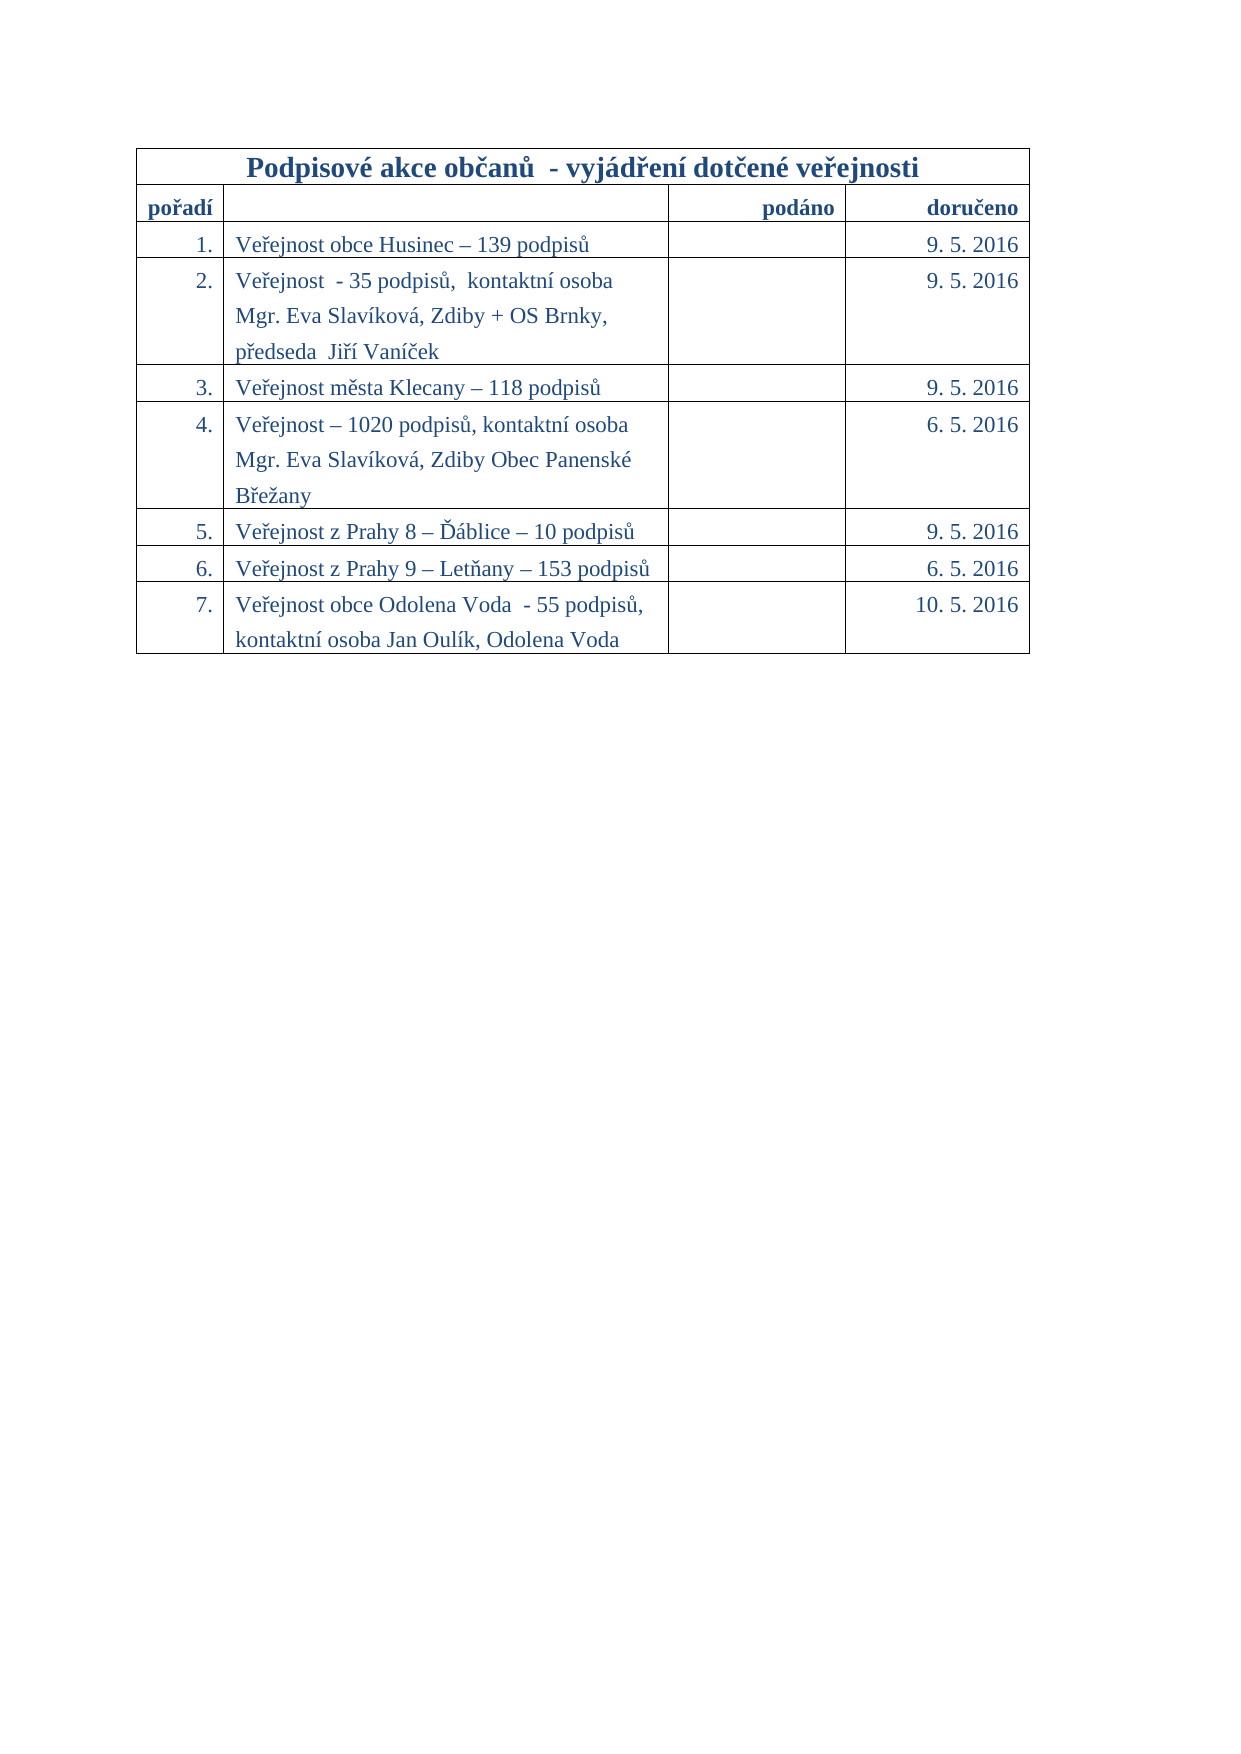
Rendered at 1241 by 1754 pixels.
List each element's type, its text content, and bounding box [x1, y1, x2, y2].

table_cell [669, 222, 845, 257]
table_cell doručeno [846, 185, 1029, 221]
table_cell [669, 546, 845, 581]
table_cell 10. 5. 2016 [846, 582, 1029, 653]
table_cell 9. 5. 2016 [846, 365, 1029, 401]
table_cell Veřejnost – 1020 podpisů, kontaktní osoba Mgr. Eva Slavíková, Zdiby Obec Panenské Břežany [224, 402, 668, 508]
table_cell [669, 258, 845, 364]
table_cell 3. [137, 365, 223, 401]
table_cell 4. [137, 402, 223, 508]
table_cell 9. 5. 2016 [846, 258, 1029, 364]
table_cell [669, 365, 845, 401]
table_cell Veřejnost obce Odolena Voda - 55 podpisů, kontaktní osoba Jan Oulík, Odolena Voda [224, 582, 668, 653]
table_cell 9. 5. 2016 [846, 509, 1029, 544]
table_cell 9. 5. 2016 [846, 222, 1029, 257]
table_header Podpisové akce občanů - vyjádření dotčené veřejnosti [137, 149, 1029, 184]
table_cell Veřejnost z Prahy 9 – Letňany – 153 podpisů [224, 546, 668, 581]
table_cell Veřejnost obce Husinec – 139 podpisů [224, 222, 668, 257]
table_cell 2. [137, 258, 223, 364]
table_cell pořadí [137, 185, 223, 221]
table_cell [669, 582, 845, 653]
table_cell podáno [669, 185, 845, 221]
table_cell [224, 185, 668, 221]
table_cell [669, 402, 845, 508]
table_cell 5. [137, 509, 223, 544]
table_cell Veřejnost z Prahy 8 – Ďáblice – 10 podpisů [224, 509, 668, 544]
table_cell 6. 5. 2016 [846, 546, 1029, 581]
table_cell [669, 509, 845, 544]
table_cell Veřejnost - 35 podpisů, kontaktní osoba Mgr. Eva Slavíková, Zdiby + OS Brnky, předseda Jiří Vaníček [224, 258, 668, 364]
table_cell 7. [137, 582, 223, 653]
table_cell 6. [137, 546, 223, 581]
table_cell 1. [137, 222, 223, 257]
table_cell Veřejnost města Klecany – 118 podpisů [224, 365, 668, 401]
table_cell 6. 5. 2016 [846, 402, 1029, 508]
